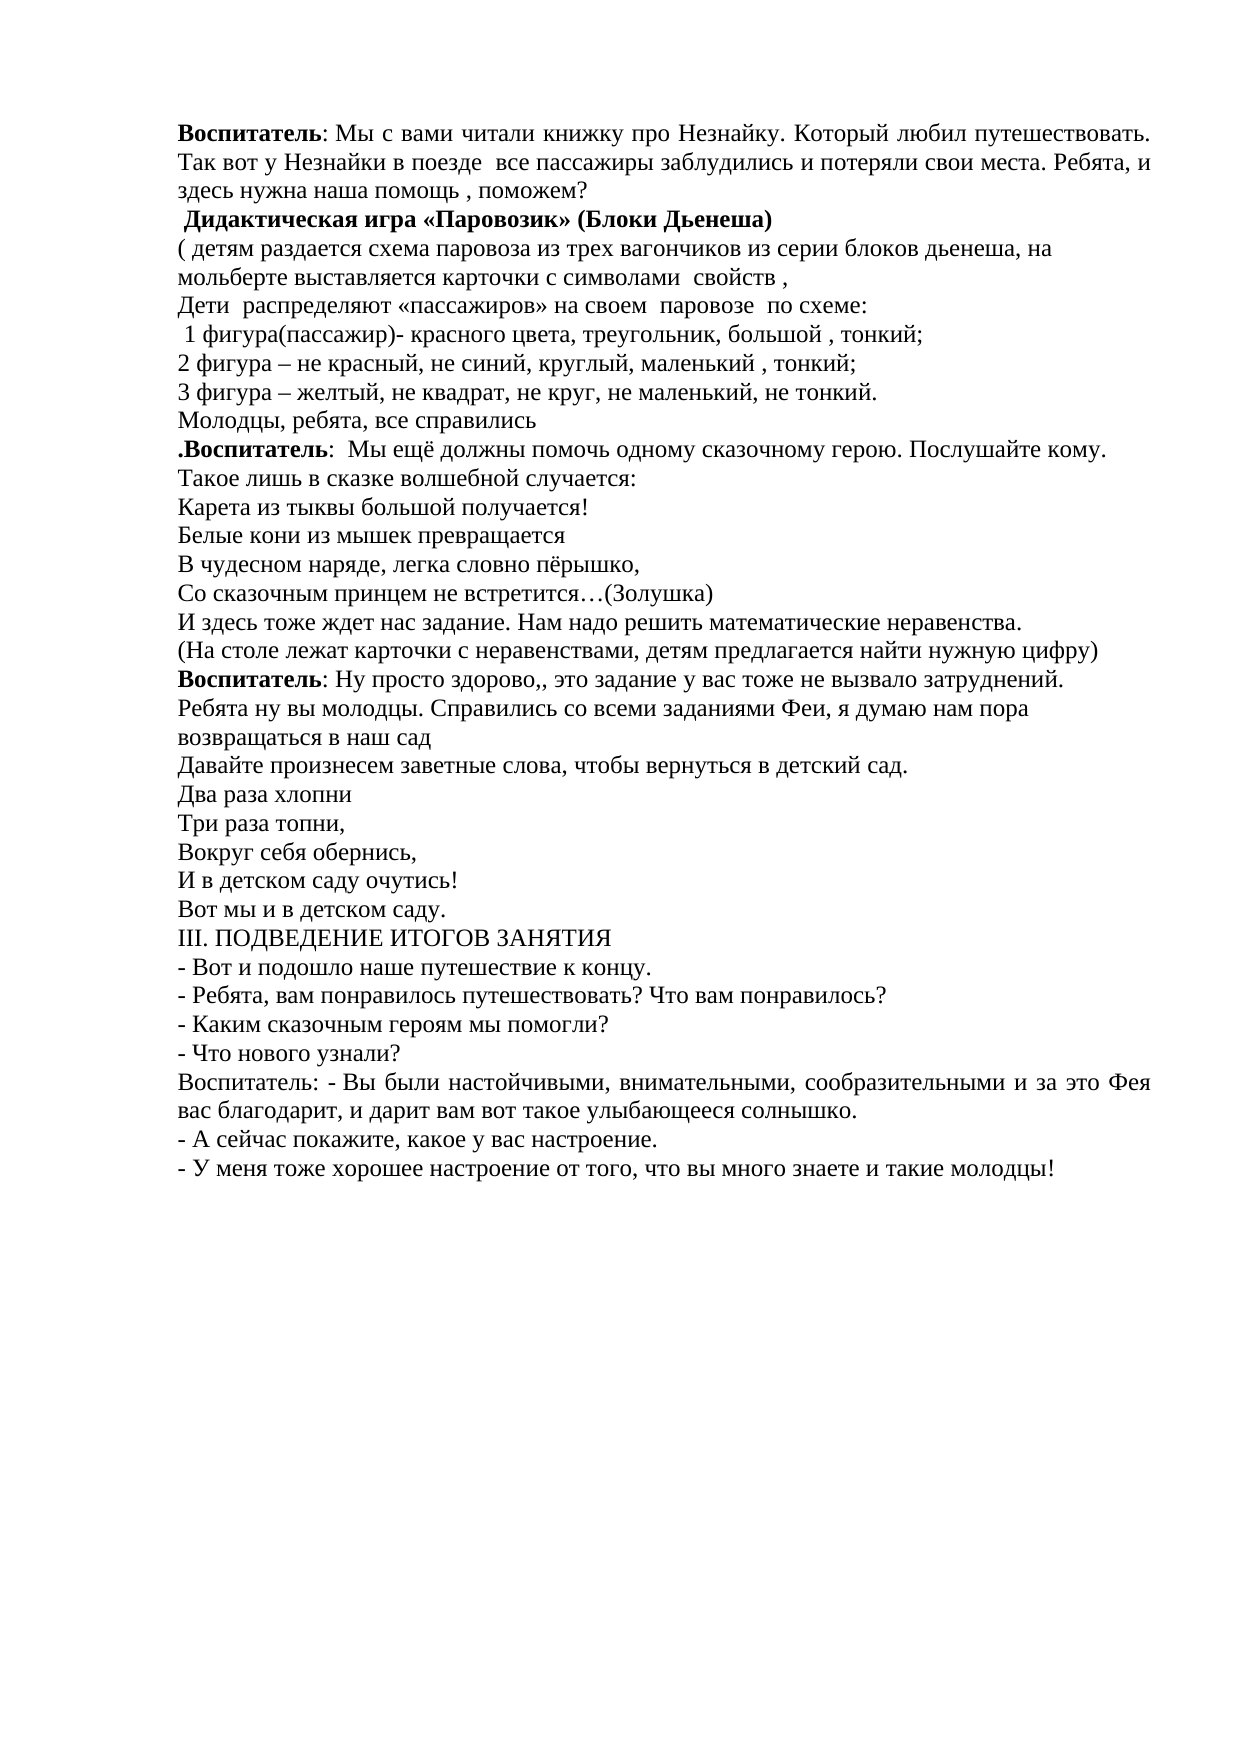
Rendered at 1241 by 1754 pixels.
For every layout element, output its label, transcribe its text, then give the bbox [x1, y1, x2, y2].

text (На столе лежат карточки с неравенствами, детям предлагается найти нужную цифру) [177, 636, 1152, 664]
text ( детям раздается схема паровоза из трех вагончиков из серии блоков дьенеша, на мольберте выставляется карточки с символами свойств , [177, 233, 1152, 291]
text И в детском саду очутись! [177, 866, 1152, 894]
text Воспитатель: - Вы были настойчивыми, внимательными, сообразительными и за это Фея вас благодарит, и дарит вам вот такое улыбающееся солнышко. [177, 1067, 1152, 1124]
text Три раза топни, [177, 808, 1152, 837]
text В чудесном наряде, легка словно пёрышко, [177, 549, 1152, 578]
text - Каким сказочным героям мы помогли? [177, 1009, 1152, 1038]
text Дидактическая игра «Паровозик» (Блоки Дьенеша) [177, 204, 1152, 233]
text .Воспитатель: Мы ещё должны помочь одному сказочному герою. Послушайте кому. [177, 434, 1152, 463]
text Такое лишь в сказке волшебной случается: [177, 463, 1152, 492]
text И здесь тоже ждет нас задание. Нам надо решить математические неравенства. [177, 607, 1152, 636]
text - У меня тоже хорошее настроение от того, что вы много знаете и такие молодцы! [177, 1153, 1152, 1182]
text III. ПОДВЕДЕНИЕ ИТОГОВ ЗАНЯТИЯ [177, 923, 1152, 952]
text Вот мы и в детском саду. [177, 894, 1152, 923]
text 1 фигура(пассажир)- красного цвета, треугольник, большой , тонкий; [177, 319, 1152, 348]
text - Вот и подошло наше путешествие к концу. [177, 952, 1152, 981]
text Молодцы, ребята, все справились [177, 406, 1152, 434]
text Воспитатель: Ну просто здорово,, это задание у вас тоже не вызвало затруднений. [177, 664, 1152, 693]
text - А сейчас покажите, какое у вас настроение. [177, 1124, 1152, 1153]
text Воспитатель: Мы с вами читали книжку про Незнайку. Который любил путешествовать. Так вот у Незнайки в поезде все пассажиры заблудились и потеряли свои места. Ребята, и здесь нужна наша помощь , поможем? [177, 118, 1152, 204]
text Два раза хлопни [177, 779, 1152, 808]
text 2 фигура – не красный, не синий, круглый, маленький , тонкий; [177, 348, 1152, 377]
text - Ребята, вам понравилось путешествовать? Что вам понравилось? [177, 981, 1152, 1009]
text Вокруг себя обернись, [177, 837, 1152, 866]
text 3 фигура – желтый, не квадрат, не круг, не маленький, не тонкий. [177, 377, 1152, 406]
text Со сказочным принцем не встретится…(Золушка) [177, 578, 1152, 607]
text Давайте произнесем заветные слова, чтобы вернуться в детский сад. [177, 751, 1152, 779]
text - Что нового узнали? [177, 1038, 1152, 1067]
text Белые кони из мышек превращается [177, 521, 1152, 549]
text Ребята ну вы молодцы. Справились со всеми заданиями Феи, я думаю нам пора возвращаться в наш сад [177, 693, 1152, 751]
text Карета из тыквы большой получается! [177, 492, 1152, 521]
text Дети распределяют «пассажиров» на своем паровозе по схеме: [177, 291, 1152, 319]
